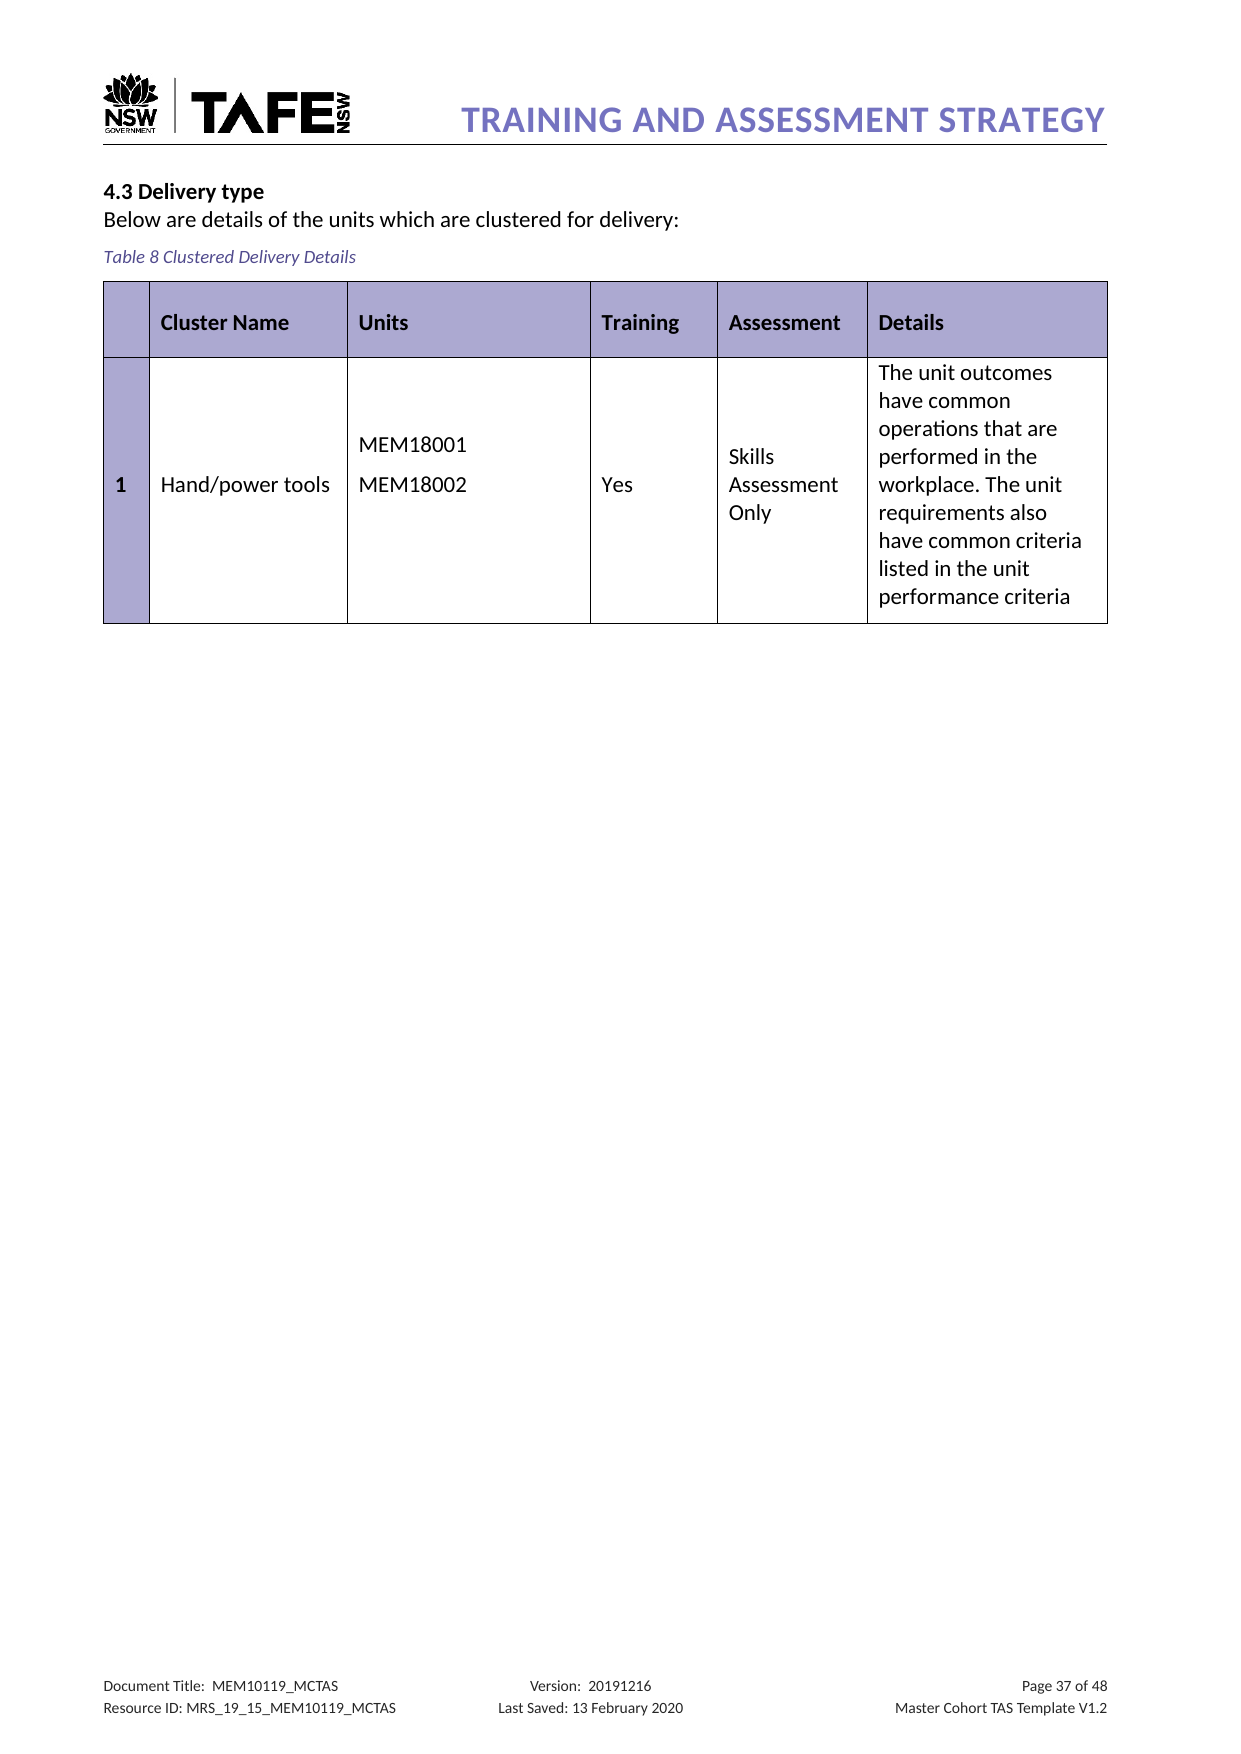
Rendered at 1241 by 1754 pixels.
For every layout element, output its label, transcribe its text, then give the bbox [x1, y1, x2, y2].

table_cell Yes [591, 358, 717, 623]
table_header Assessment [718, 282, 867, 357]
table_header Units [348, 282, 590, 357]
table_header Details [868, 282, 1107, 357]
table_header Cluster Name [150, 282, 347, 357]
table_cell The unit outcomes have common operations that are performed in the workplace. The unit requirements also have common criteria listed in the unit performance criteria [868, 358, 1107, 623]
text Below are details of the units which are clustered for delivery: [103, 205, 1107, 233]
table_header [104, 282, 149, 357]
text 4.3 Delivery type [103, 177, 1107, 205]
table_cell MEM18001 MEM18002 [348, 358, 590, 623]
table_cell 1 [104, 358, 149, 623]
table_cell Skills Assessment Only [718, 358, 867, 623]
text Table 8 Clustered Delivery Details [103, 246, 1107, 269]
table_header Training [591, 282, 717, 357]
table_cell Hand/power tools [150, 358, 347, 623]
picture [103, 73, 350, 133]
